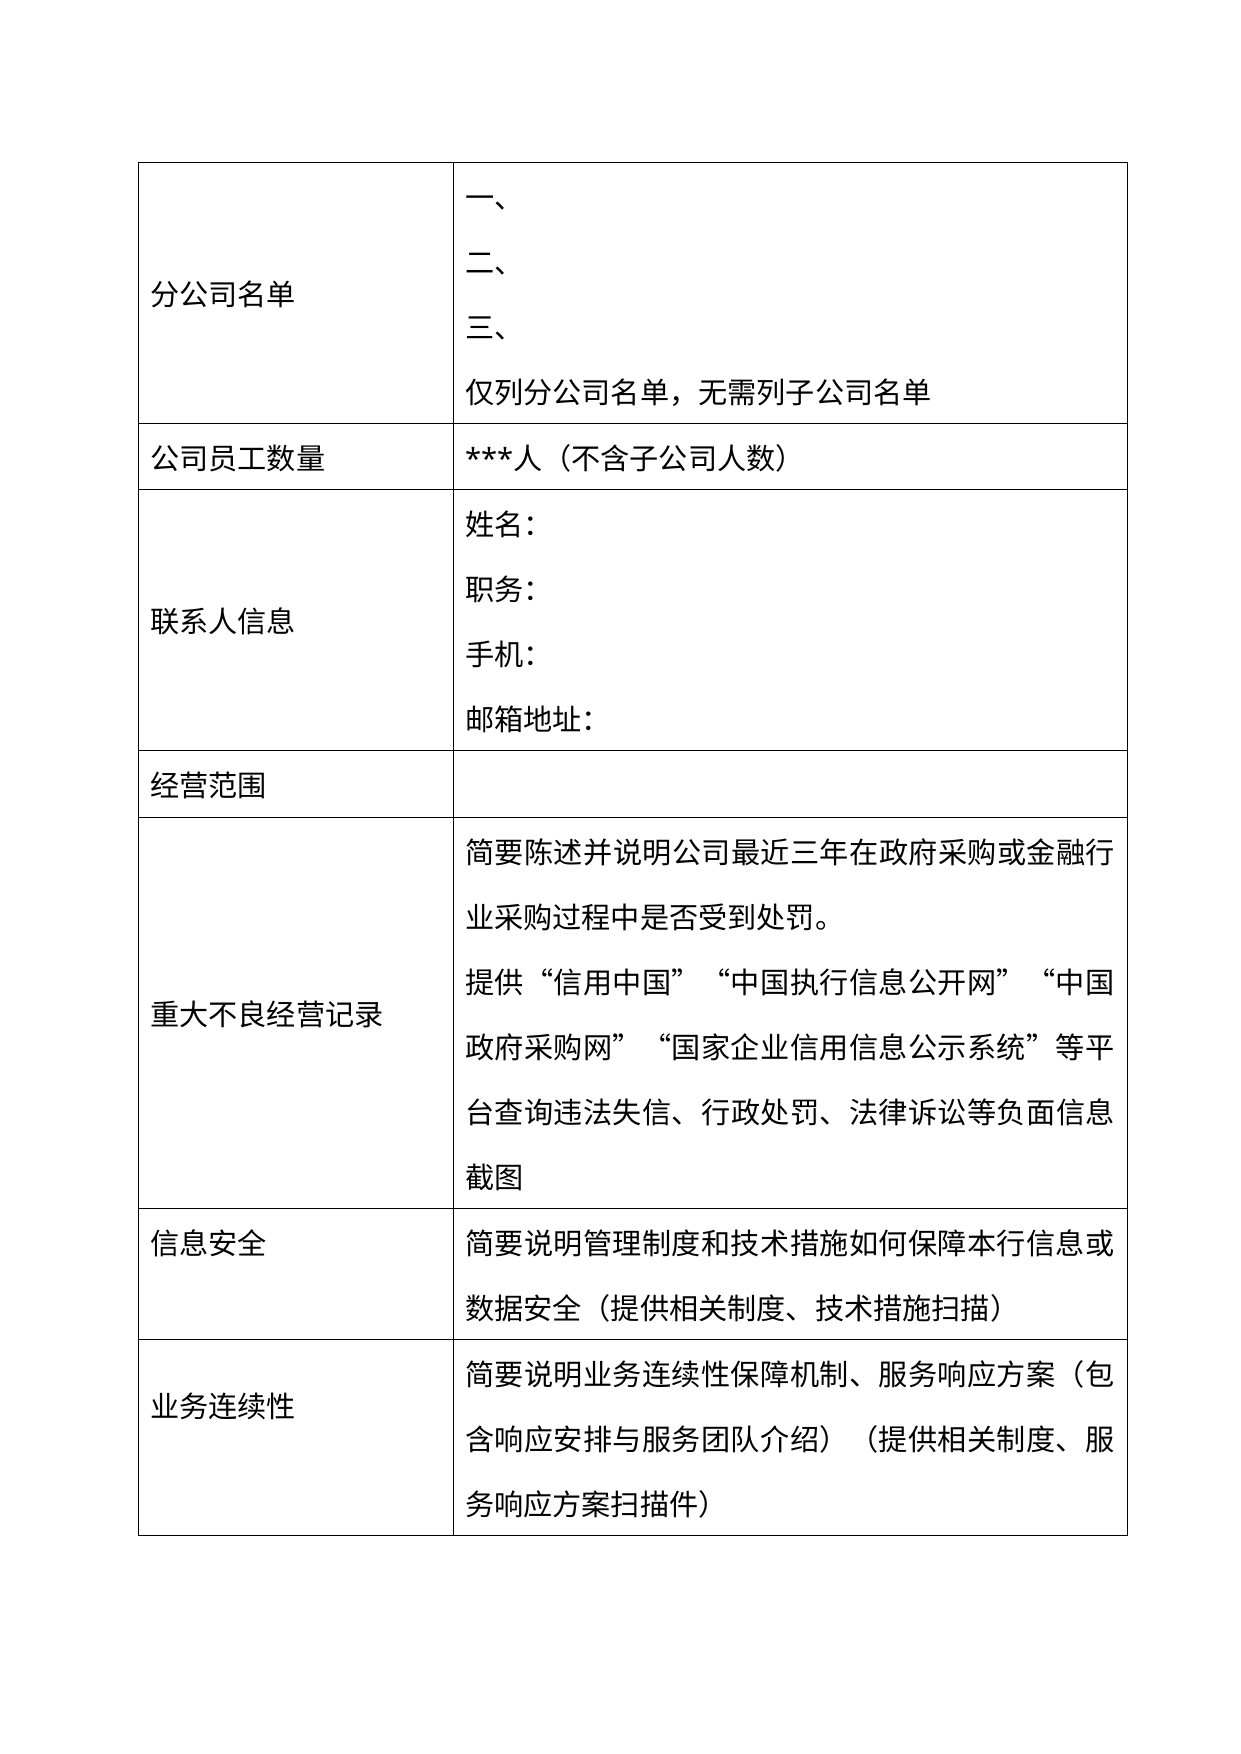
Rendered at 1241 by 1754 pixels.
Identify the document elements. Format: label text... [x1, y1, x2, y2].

table_cell 简要陈述并说明公司最近三年在政府采购或金融行业采购过程中是否受到处罚。 提供“信用中国”“中国执行信息公开网”“中国政府采购网”“国家企业信用信息公示系统”等平台查询违法失信、行政处罚、法律诉讼等负面信息截图 [454, 818, 1127, 1208]
table_cell ***人（不含子公司人数） [454, 424, 1127, 489]
table_cell 联系人信息 [139, 490, 453, 750]
table_cell 业务连续性 [139, 1340, 453, 1535]
table_cell [454, 751, 1127, 817]
table_cell 公司员工数量 [139, 424, 453, 489]
table_cell 简要说明管理制度和技术措施如何保障本行信息或数据安全（提供相关制度、技术措施扫描） [454, 1209, 1127, 1339]
table_cell 分公司名单 [139, 163, 453, 423]
table_cell 姓名： 职务： 手机： 邮箱地址： [454, 490, 1127, 750]
table_cell 简要说明业务连续性保障机制、服务响应方案（包含响应安排与服务团队介绍）（提供相关制度、服务响应方案扫描件） [454, 1340, 1127, 1535]
table_cell 一、 二、 三、 仅列分公司名单，无需列子公司名单 [454, 163, 1127, 423]
table_cell 信息安全 [139, 1209, 453, 1339]
table_cell 经营范围 [139, 751, 453, 817]
table_cell 重大不良经营记录 [139, 818, 453, 1208]
